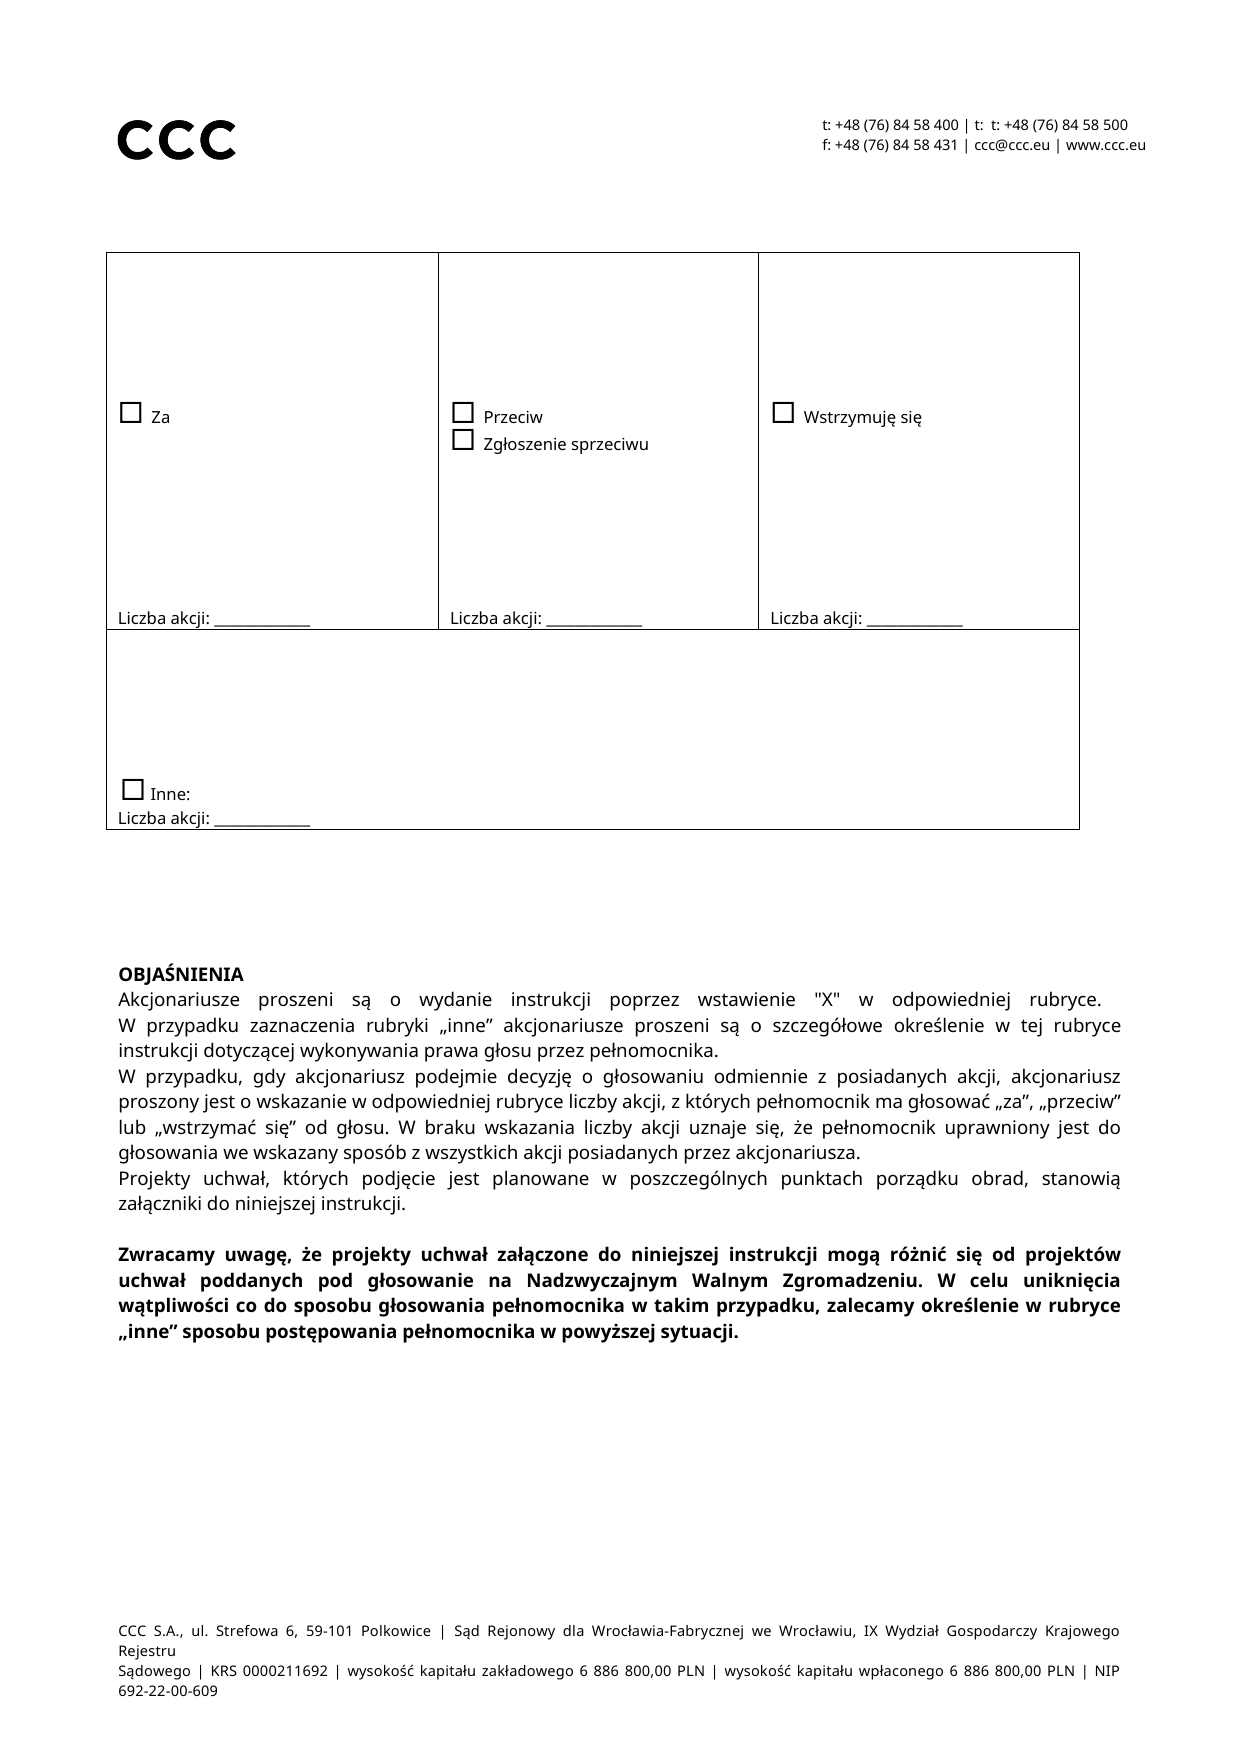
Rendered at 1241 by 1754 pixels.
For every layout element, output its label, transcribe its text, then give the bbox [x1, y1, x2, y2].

table_cell Liczba akcji: _____________ [759, 456, 1079, 629]
table_cell Przeciw Zgłoszenie sprzeciwu [439, 253, 758, 456]
text W przypadku, gdy akcjonariusz podejmie decyzję o głosowaniu odmiennie z posiadanych akcji, akcjonariusz proszony jest o wskazanie w odpowiedniej rubryce liczby akcji, z których pełnomocnik ma głosować „za”, „przeciw” lub „wstrzymać się” od głosu. W braku wskazania liczby akcji uznaje się, że pełnomocnik uprawniony jest do głosowania we wskazany sposób z wszystkich akcji posiadanych przez akcjonariusza. [118, 1063, 1122, 1165]
table_cell Liczba akcji: _____________ [107, 456, 438, 629]
text Zwracamy uwagę, że projekty uchwał załączone do niniejszej instrukcji mogą różnić się od projektów uchwał poddanych pod głosowanie na Nadzwyczajnym Walnym Zgromadzeniu. W celu uniknięcia wątpliwości co do sposobu głosowania pełnomocnika w takim przypadku, zalecamy określenie w rubryce „inne” sposobu postępowania pełnomocnika w powyższej sytuacji. [118, 1242, 1122, 1344]
text Projekty uchwał, których podjęcie jest planowane w poszczególnych punktach porządku obrad, stanowią załączniki do niniejszej instrukcji. [118, 1165, 1122, 1216]
table_cell Inne: Liczba akcji: _____________ [107, 630, 1079, 829]
text Akcjonariusze proszeni są o wydanie instrukcji poprzez wstawienie "X" w odpowiedniej rubryce. W przypadku zaznaczenia rubryki „inne” akcjonariusze proszeni są o szczegółowe określenie w tej rubryce instrukcji dotyczącej wykonywania prawa głosu przez pełnomocnika. [118, 986, 1122, 1063]
picture [0, 2, 1241, 252]
table_cell Za [107, 253, 438, 456]
table_cell Wstrzymuję się [759, 253, 1079, 456]
text OBJAŚNIENIA [118, 961, 1122, 986]
table_cell Liczba akcji: _____________ [439, 456, 758, 629]
